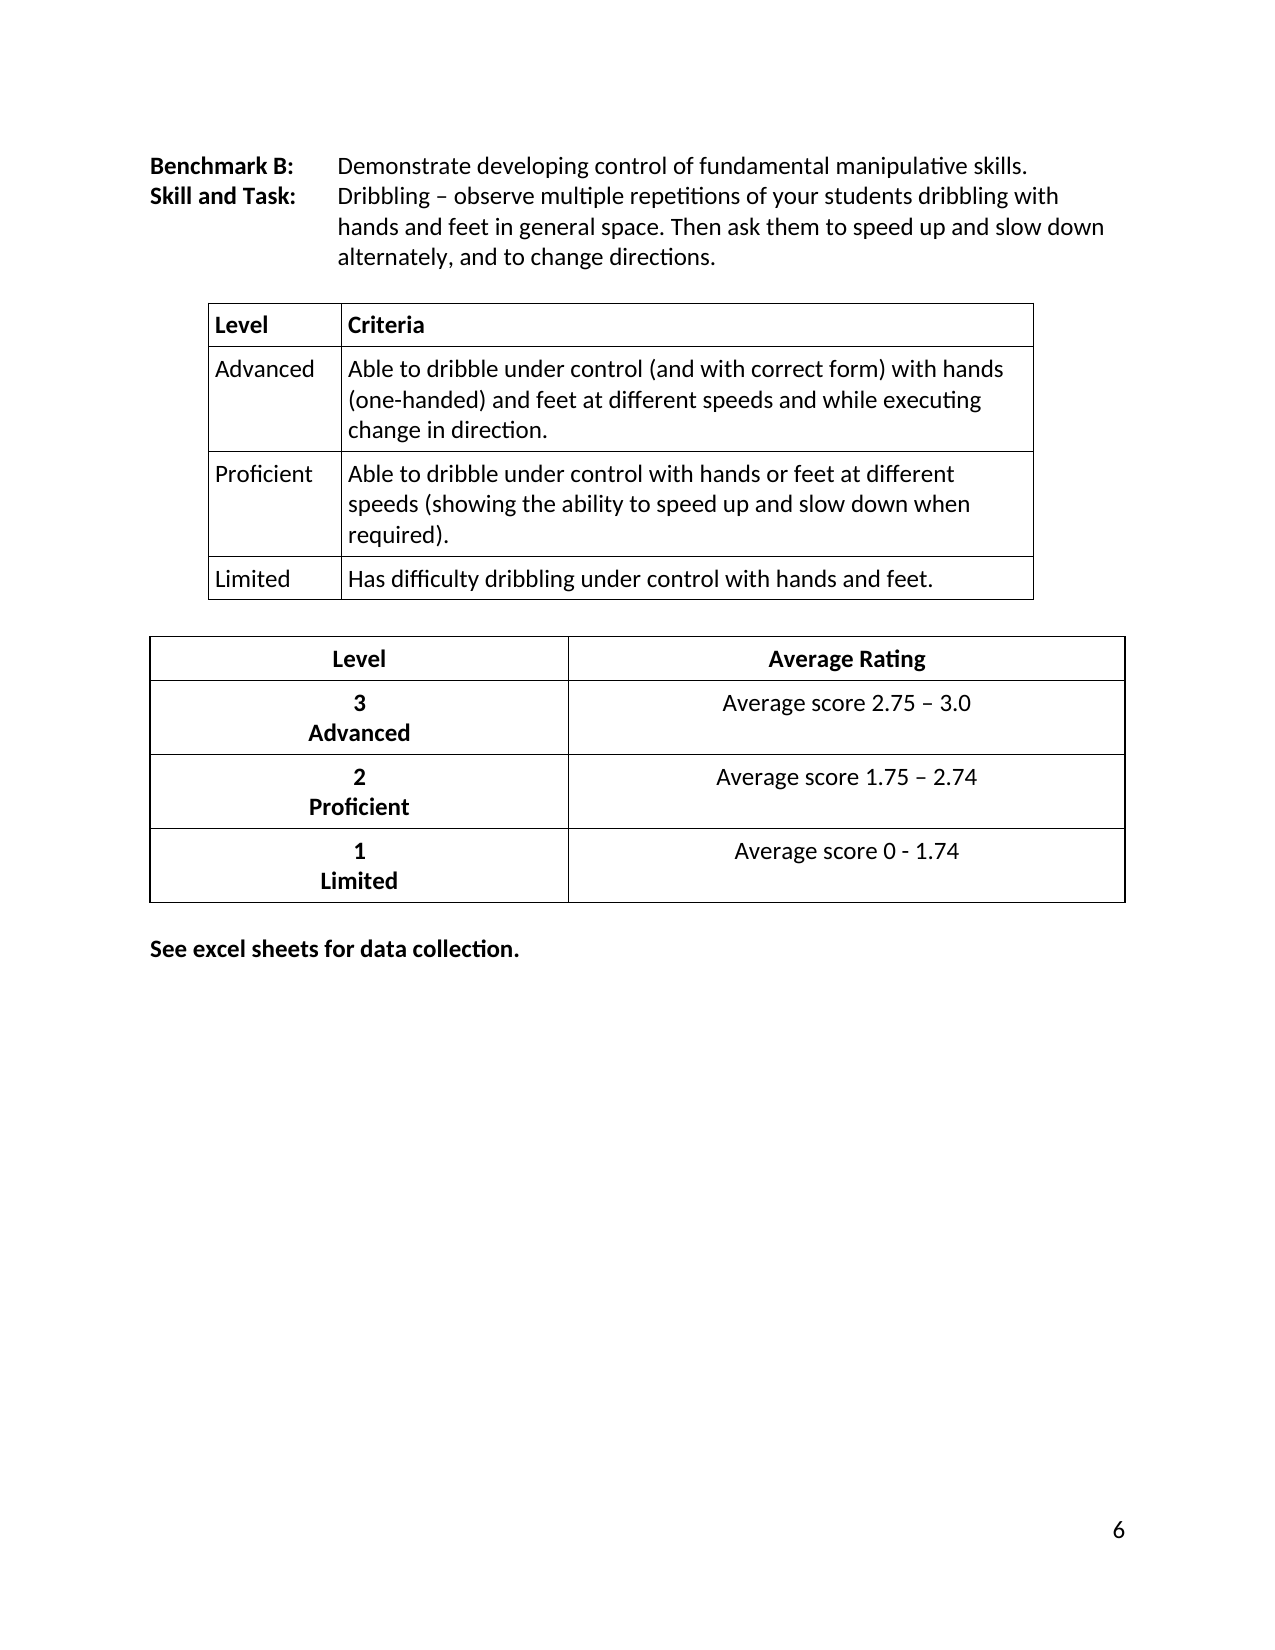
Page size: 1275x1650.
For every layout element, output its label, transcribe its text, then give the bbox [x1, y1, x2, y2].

table_cell Proficient [209, 452, 341, 556]
table_cell Average score 1.75 – 2.74 [569, 755, 1124, 828]
text Skill and Task: Dribbling – observe multiple repetitions of your students dribbling with hands and feet in general space. Then ask them to speed up and slow down alternately, and to change directions. [150, 181, 1125, 272]
table_cell Limited [209, 557, 341, 599]
table_header Criteria [342, 304, 1033, 346]
table_cell Has difficulty dribbling under control with hands and feet. [342, 557, 1033, 599]
table_cell 3 Advanced [151, 681, 568, 754]
table_header Average Rating [569, 637, 1124, 679]
table_cell Able to dribble under control with hands or feet at different speeds (showing the ability to speed up and slow down when required). [342, 452, 1033, 556]
table_cell Average score 0 - 1.74 [569, 829, 1124, 902]
text Benchmark B: Demonstrate developing control of fundamental manipulative skills. [150, 150, 1125, 181]
table_cell Able to dribble under control (and with correct form) with hands (one-handed) and feet at different speeds and while executing change in direction. [342, 347, 1033, 451]
table_cell 2 Proficient [151, 755, 568, 828]
table_cell 1 Limited [151, 829, 568, 902]
table_header Level [209, 304, 341, 346]
text See excel sheets for data collection. [150, 934, 1125, 964]
table_cell Average score 2.75 – 3.0 [569, 681, 1124, 754]
table_cell Advanced [209, 347, 341, 451]
table_header Level [151, 637, 568, 679]
